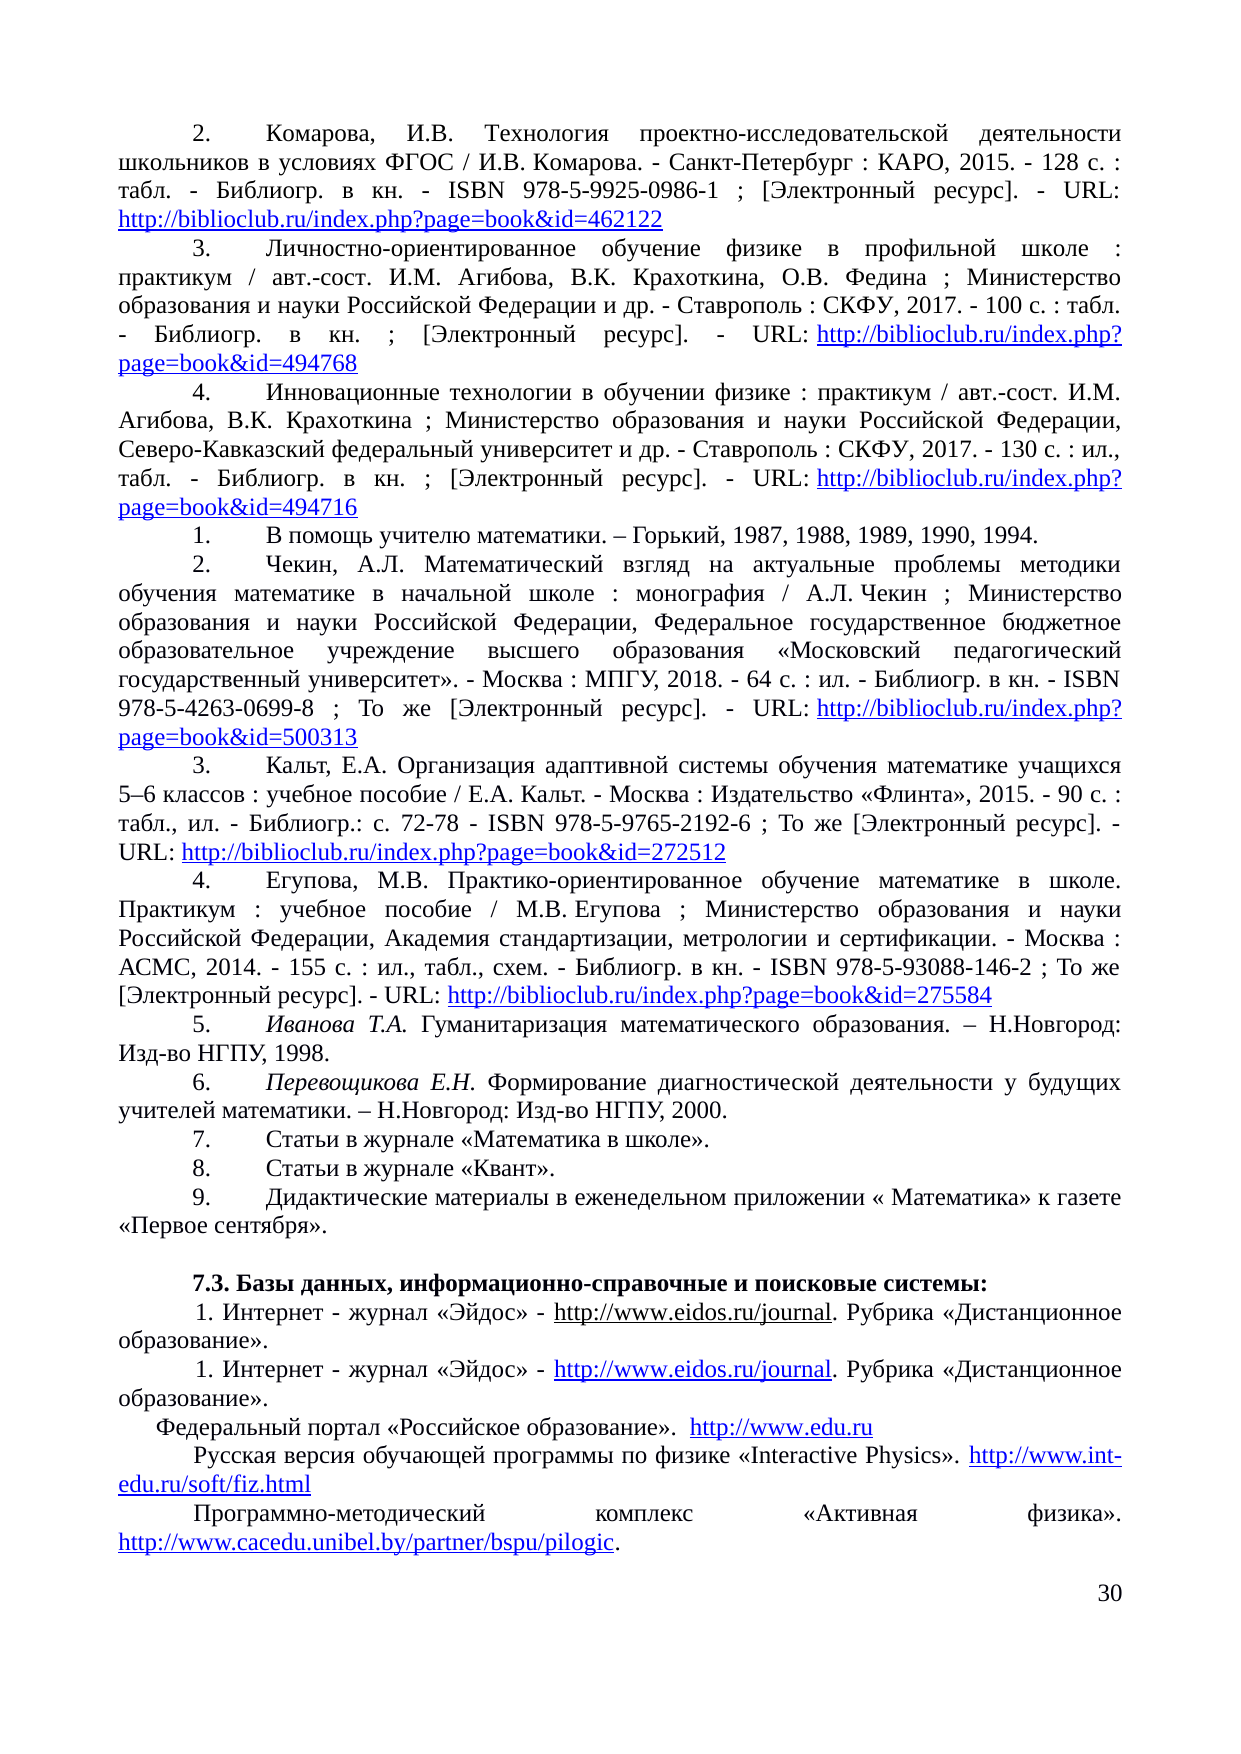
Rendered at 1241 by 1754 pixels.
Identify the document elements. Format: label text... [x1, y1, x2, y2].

text Русская версия обучающей программы по физике «Interactive Physics». http://www.int-edu.ru/soft/fiz.html [118, 1441, 1122, 1498]
list Дидактические материалы в еженедельном приложении « Математика» к газете «Первое сентября». [118, 1182, 1122, 1239]
list В помощь учителю математики. – Горький, 1987, 1988, 1989, 1990, 1994. [118, 521, 1122, 549]
list Иванова Т.А. Гуманитаризация математического образования. – Н.Новгород: Изд-во НГПУ, 1998. [118, 1009, 1122, 1067]
list Чекин, А.Л. Математический взгляд на актуальные проблемы методики обучения математике в начальной школе : монография / А.Л. Чекин ; Министерство образования и науки Российской Федерации, Федеральное государственное бюджетное образовательное учреждение высшего образования «Московский педагогический государственный университет». - Москва : МПГУ, 2018. - 64 с. : ил. - Библиогр. в кн. - ISBN 978-5-4263-0699-8 ; То же [Электронный ресурс]. - URL: http://biblioclub.ru/index.php?page=book&id=500313 [118, 549, 1122, 751]
text Программно-методический комплекс «Активная физика». http://www.cacedu.unibel.by/partner/bspu/pilogic. [118, 1498, 1122, 1556]
list Комарова, И.В. Технология проектно-исследовательской деятельности школьников в условиях ФГОС / И.В. Комарова. - Санкт-Петербург : КАРО, 2015. - 128 с. : табл. - Библиогр. в кн. - ISBN 978-5-9925-0986-1 ; [Электронный ресурс]. - URL: http://biblioclub.ru/index.php?page=book&id=462122 [118, 118, 1122, 233]
list Статьи в журнале «Математика в школе». [118, 1124, 1122, 1153]
text 1. Интернет - журнал «Эйдос» - http://www.eidos.ru/journal. Рубрика «Дистанционное образование». [118, 1297, 1122, 1354]
list Статьи в журнале «Квант». [118, 1153, 1122, 1182]
text 7.3. Базы данных, информационно-справочные и поисковые системы: [118, 1268, 1122, 1297]
list Личностно-ориентированное обучение физике в профильной школе : практикум / авт.-сост. И.М. Агибова, В.К. Крахоткина, О.В. Федина ; Министерство образования и науки Российской Федерации и др. - Ставрополь : СКФУ, 2017. - 100 с. : табл. - Библиогр. в кн. ; [Электронный ресурс]. - URL: http://biblioclub.ru/index.php?page=book&id=494768 [118, 233, 1122, 377]
list Егупова, М.В. Практико-ориентированное обучение математике в школе. Практикум : учебное пособие / М.В. Егупова ; Министерство образования и науки Российской Федерации, Академия стандартизации, метрологии и сертификации. - Москва : АСМС, 2014. - 155 с. : ил., табл., схем. - Библиогр. в кн. - ISBN 978-5-93088-146-2 ; То же [Электронный ресурс]. - URL: http://biblioclub.ru/index.php?page=book&id=275584 [118, 866, 1122, 1009]
text Федеральный портал «Российское образование». http://www.edu.ru [156, 1412, 1122, 1441]
list Инновационные технологии в обучении физике : практикум / авт.-сост. И.М. Агибова, В.К. Крахоткина ; Министерство образования и науки Российской Федерации, Северо-Кавказский федеральный университет и др. - Ставрополь : СКФУ, 2017. - 130 с. : ил., табл. - Библиогр. в кн. ; [Электронный ресурс]. - URL: http://biblioclub.ru/index.php?page=book&id=494716 [118, 377, 1122, 521]
text 1. Интернет - журнал «Эйдос» - http://www.eidos.ru/journal. Рубрика «Дистанционное образование». [118, 1354, 1122, 1412]
list Кальт, Е.А. Организация адаптивной системы обучения математике учащихся 5–6 классов : учебное пособие / Е.А. Кальт. - Москва : Издательство «Флинта», 2015. - 90 с. : табл., ил. - Библиогр.: с. 72-78 - ISBN 978-5-9765-2192-6 ; То же [Электронный ресурс]. - URL: http://biblioclub.ru/index.php?page=book&id=272512 [118, 751, 1122, 866]
list Перевощикова Е.Н. Формирование диагностической деятельности у будущих учителей математики. – Н.Новгород: Изд-во НГПУ, 2000. [118, 1067, 1122, 1124]
